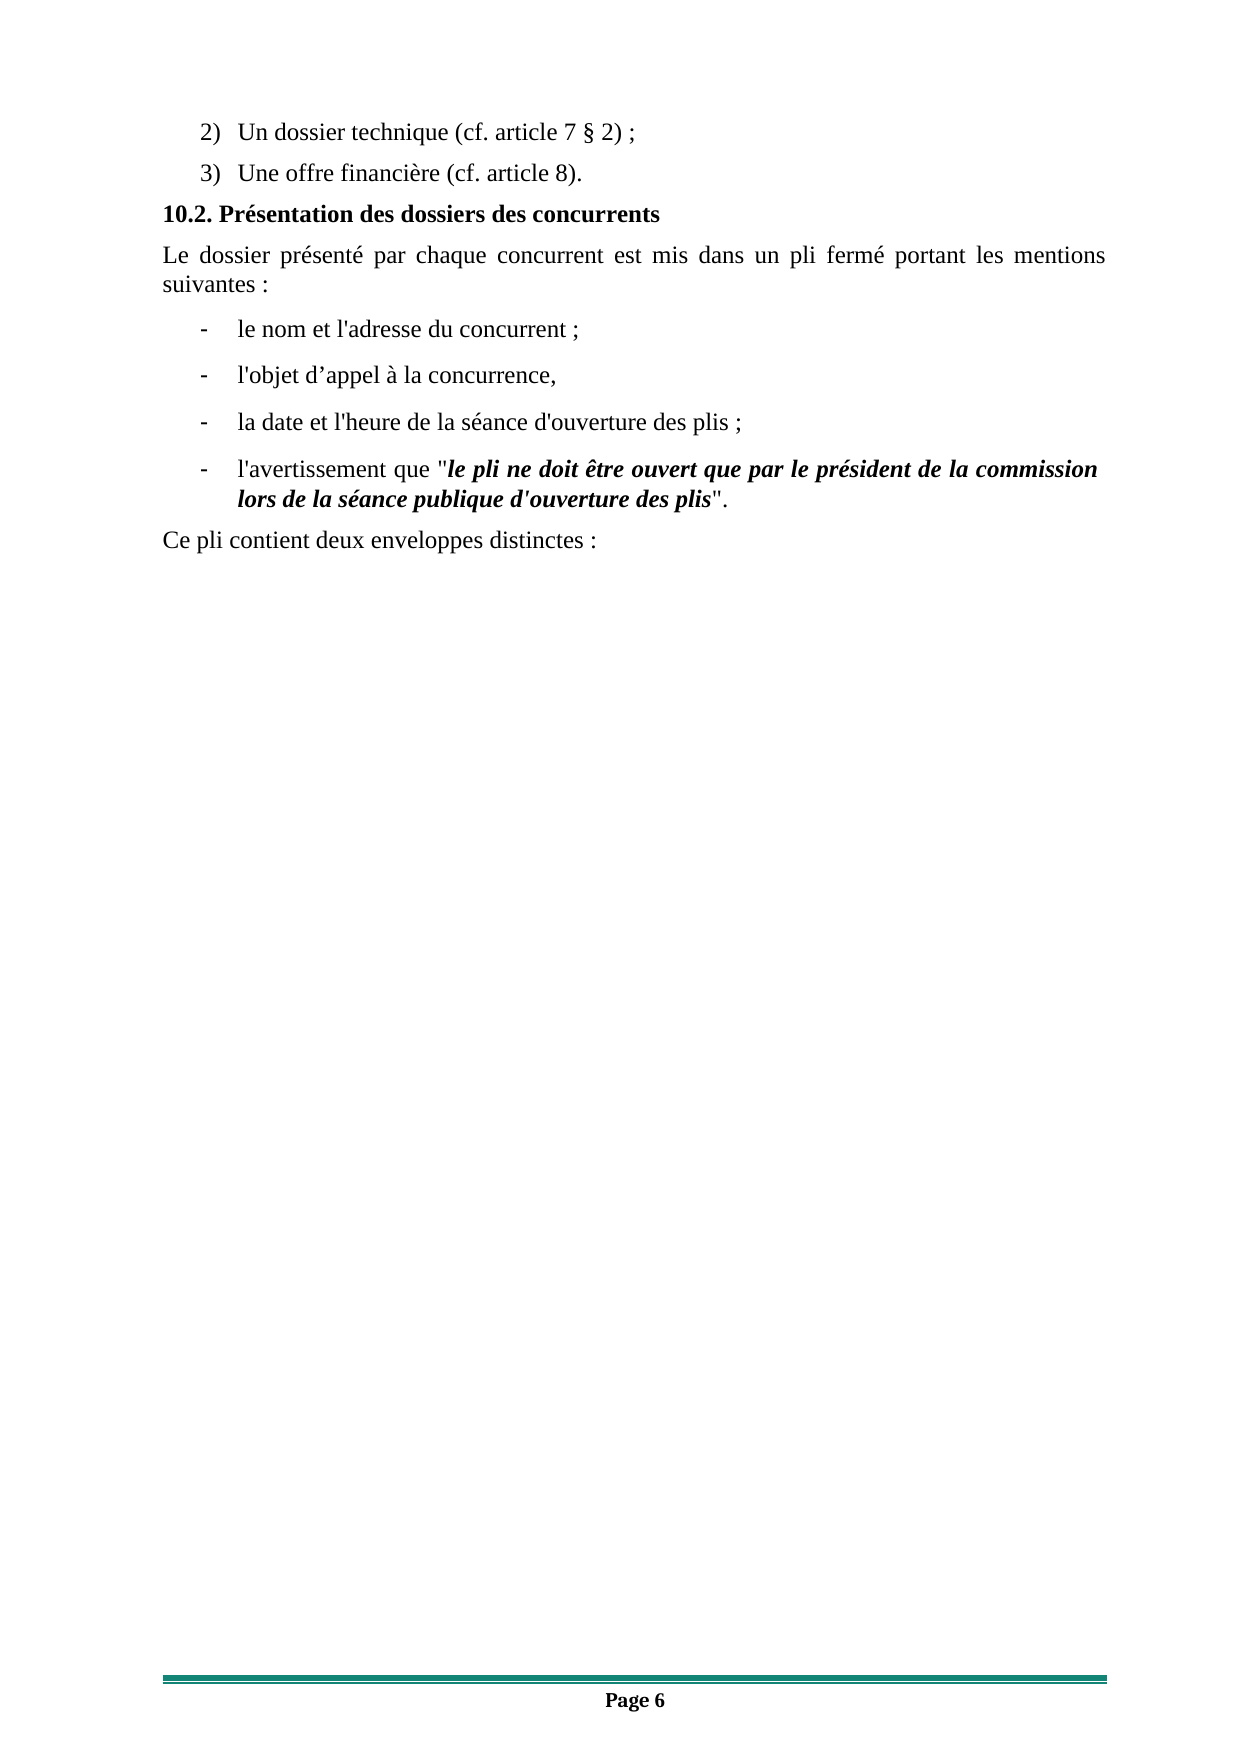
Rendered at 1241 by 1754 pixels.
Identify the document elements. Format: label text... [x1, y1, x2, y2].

list le nom et l'adresse du concurrent ; [200, 311, 1100, 345]
list l'objet d’appel à la concurrence, [200, 357, 1100, 391]
text Ce pli contient deux enveloppes distinctes : [162, 526, 1107, 554]
list Une offre financière (cf. article 8). [200, 158, 1100, 187]
text 10.2. Présentation des dossiers des concurrents [162, 199, 1107, 228]
list la date et l'heure de la séance d'ouverture des plis ; [200, 404, 1100, 438]
list l'avertissement que "le pli ne doit être ouvert que par le président de la commission lors de la séance publique d'ouverture des plis". [200, 450, 1100, 513]
text Le dossier présenté par chaque concurrent est mis dans un pli fermé portant les mentions suivantes : [162, 241, 1107, 298]
list Un dossier technique (cf. article 7 § 2) ; [200, 117, 1100, 146]
